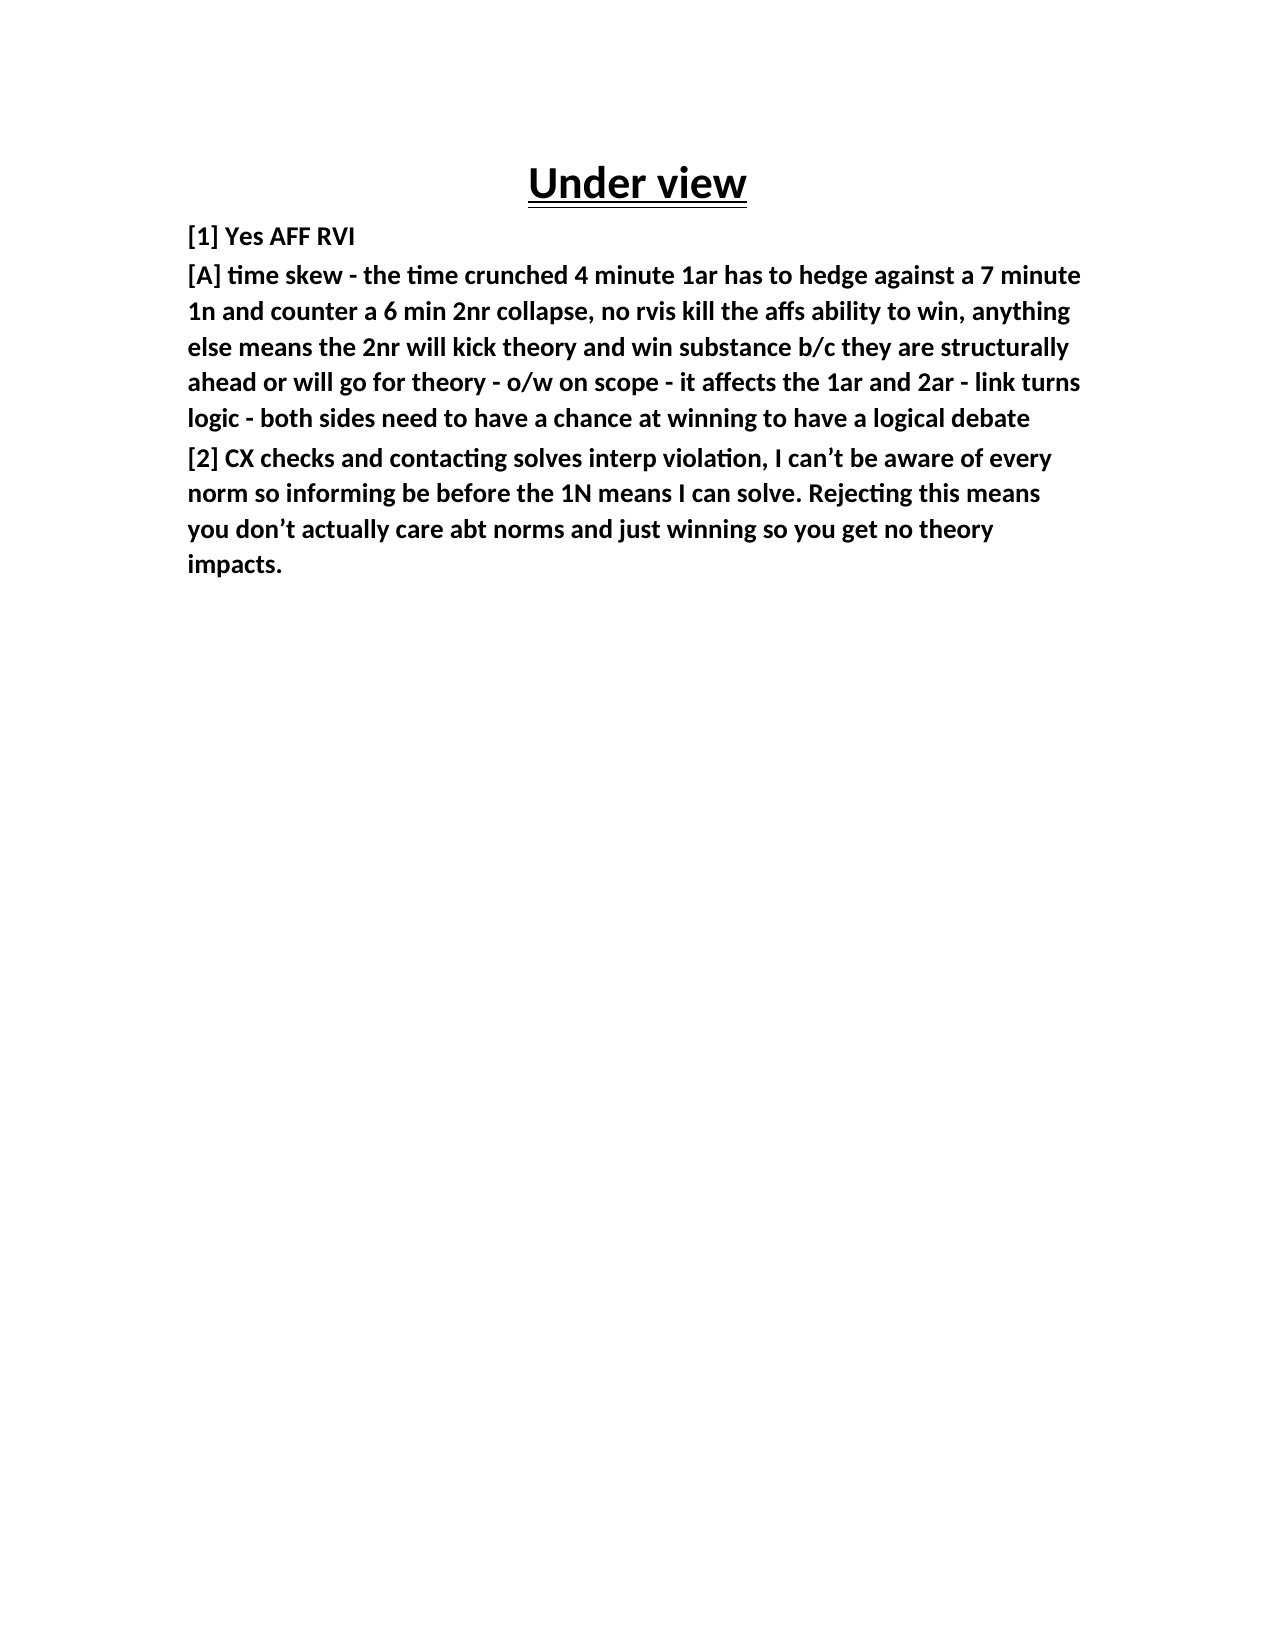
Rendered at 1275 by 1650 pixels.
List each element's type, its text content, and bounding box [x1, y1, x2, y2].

subtitle [1] Yes AFF RVI [187, 219, 1087, 252]
subtitle Under view [187, 154, 1087, 210]
subtitle [2] CX checks and contacting solves interp violation, I can’t be aware of every norm so informing be before the 1N means I can solve. Rejecting this means you don’t actually care abt norms and just winning so you get no theory impacts. [187, 441, 1087, 581]
subtitle [A] time skew - the time crunched 4 minute 1ar has to hedge against a 7 minute 1n and counter a 6 min 2nr collapse, no rvis kill the affs ability to win, anything else means the 2nr will kick theory and win substance b/c they are structurally ahead or will go for theory - o/w on scope - it affects the 1ar and 2ar - link turns logic - both sides need to have a chance at winning to have a logical debate [187, 258, 1087, 434]
